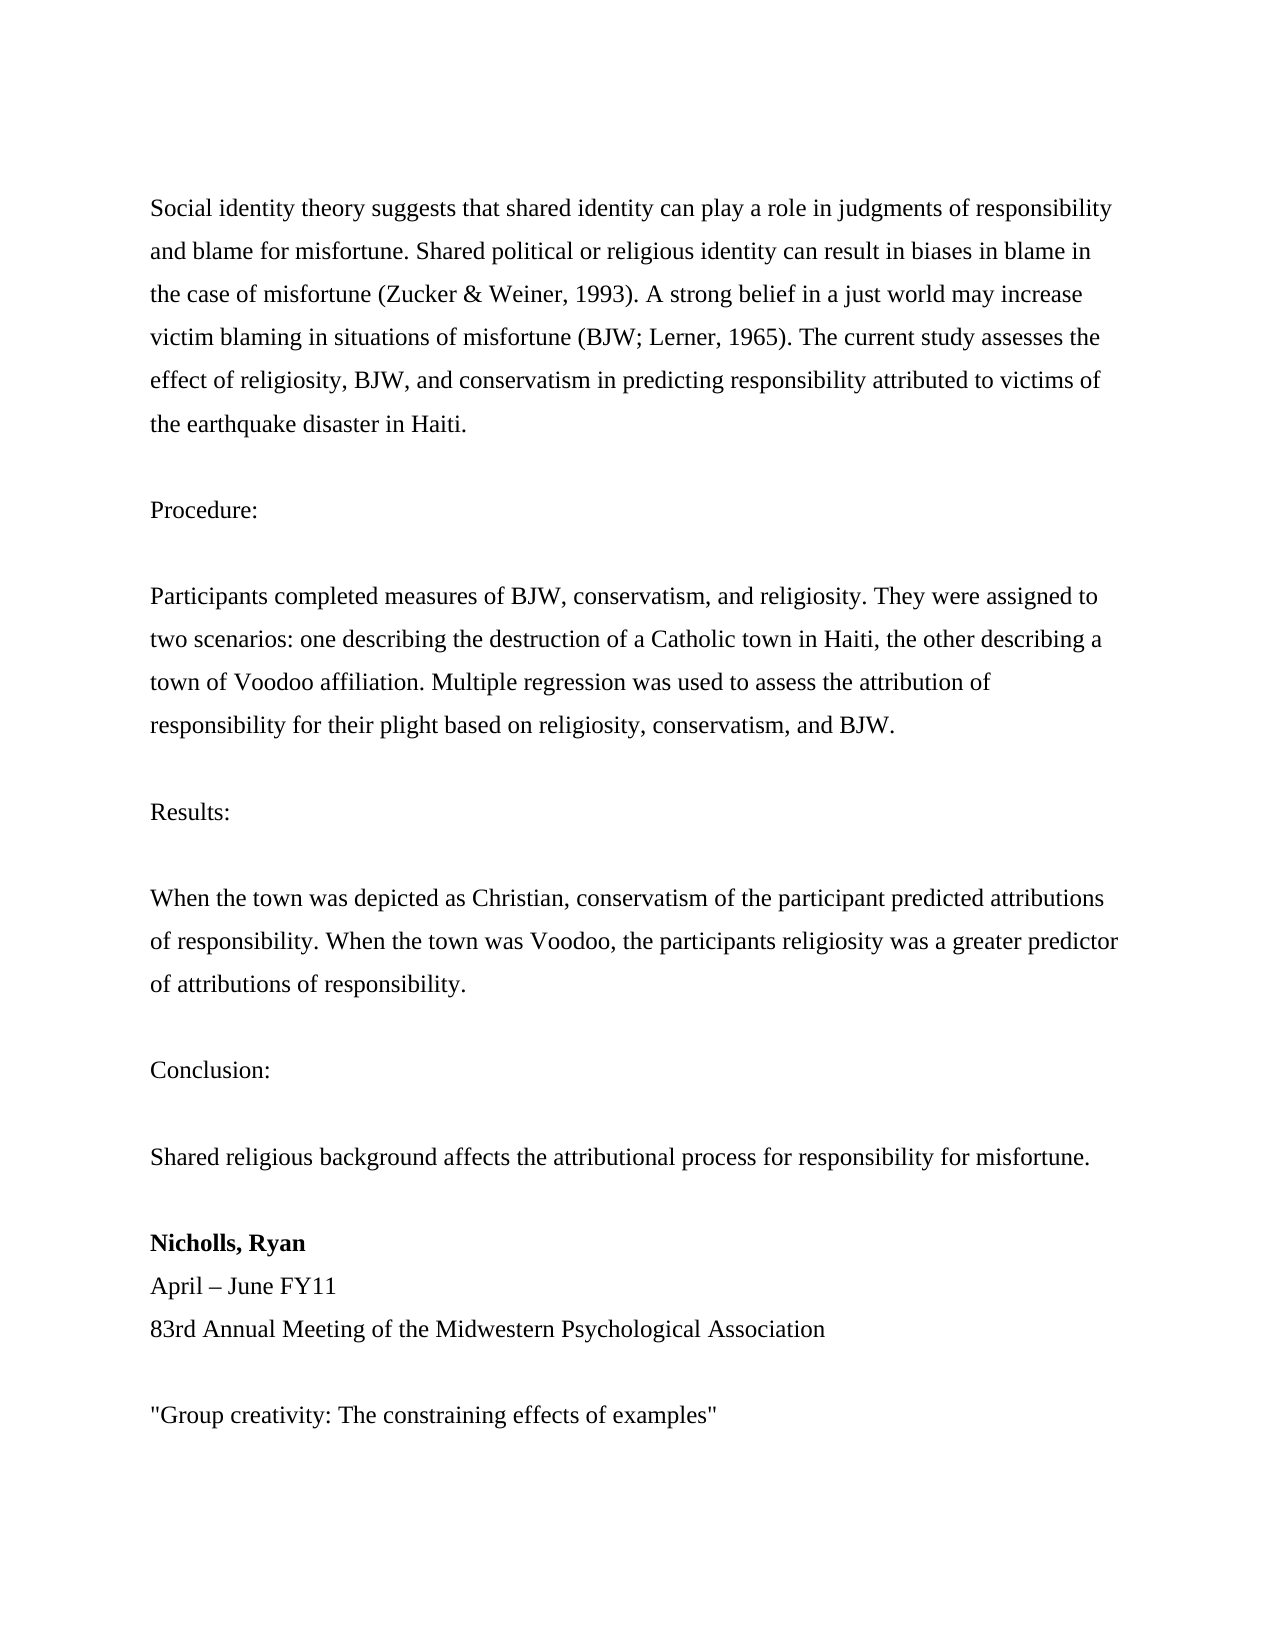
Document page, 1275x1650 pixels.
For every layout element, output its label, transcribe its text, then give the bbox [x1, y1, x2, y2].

text When the town was depicted as Christian, conservatism of the participant predicted attributions of responsibility. When the town was Voodoo, the participants religiosity was a greater predictor of attributions of responsibility. [150, 883, 1125, 998]
text Social identity theory suggests that shared identity can play a role in judgments of responsibility and blame for misfortune. Shared political or religious identity can result in biases in blame in the case of misfortune (Zucker & Weiner, 1993). A strong belief in a just world may increase victim blaming in situations of misfortune (BJW; Lerner, 1965). The current study assesses the effect of religiosity, BJW, and conservatism in predicting responsibility attributed to victims of the earthquake disaster in Haiti. [150, 193, 1125, 437]
text Shared religious background affects the attributional process for responsibility for misfortune. [150, 1142, 1125, 1171]
text Participants completed measures of BJW, conservatism, and religiosity. They were assigned to two scenarios: one describing the destruction of a Catholic town in Haiti, the other describing a town of Voodoo affiliation. Multiple regression was used to assess the attribution of responsibility for their plight based on religiosity, conservatism, and BJW. [150, 581, 1125, 739]
text "Group creativity: The constraining effects of examples" [150, 1401, 1125, 1429]
text 83rd Annual Meeting of the Midwestern Psychological Association [150, 1314, 1125, 1343]
text Results: [150, 797, 1125, 826]
text April – June FY11 [150, 1271, 1125, 1300]
text Procedure: [150, 495, 1125, 524]
text Conclusion: [150, 1056, 1125, 1084]
text Nicholls, Ryan [150, 1228, 1125, 1257]
